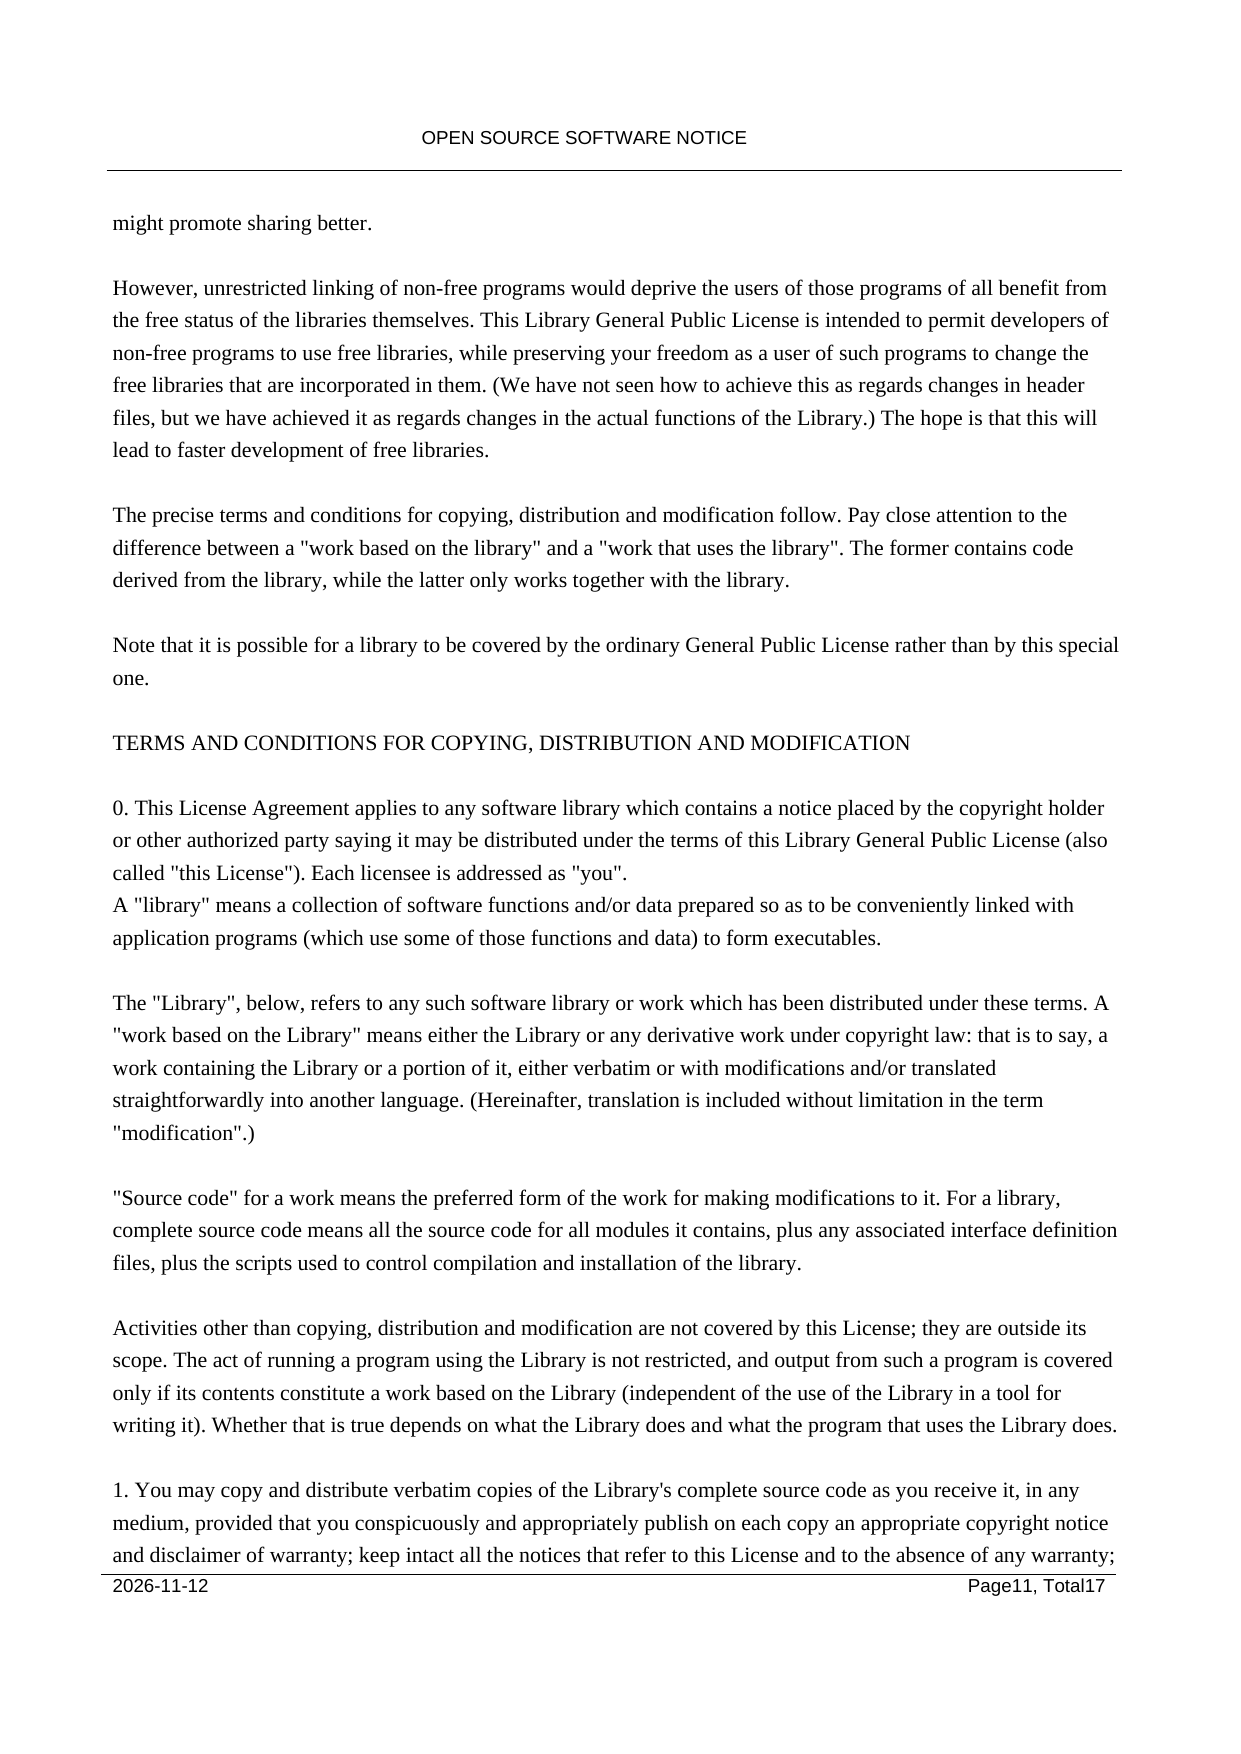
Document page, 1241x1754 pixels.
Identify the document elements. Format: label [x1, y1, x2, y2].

text [112, 206, 1128, 1571]
